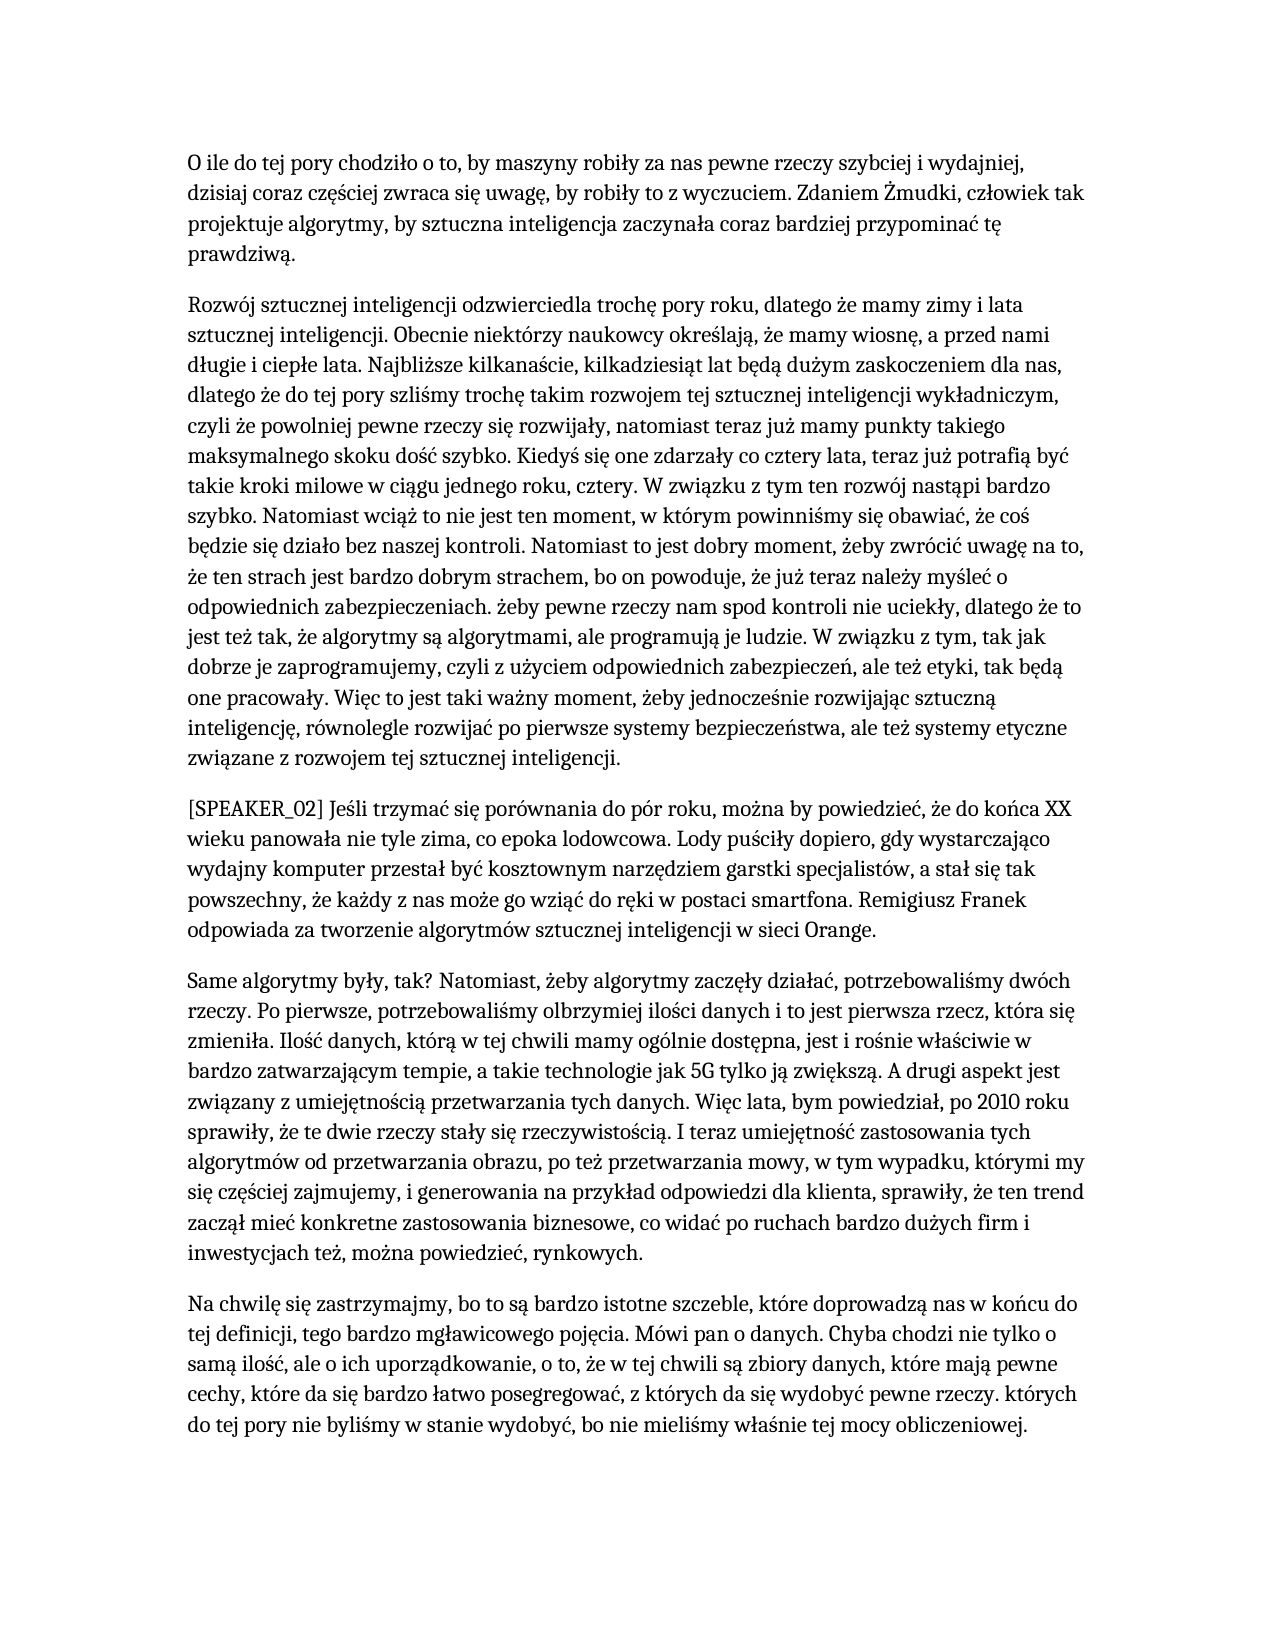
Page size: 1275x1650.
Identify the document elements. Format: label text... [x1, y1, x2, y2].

text Same algorytmy były, tak? Natomiast, żeby algorytmy zaczęły działać, potrzebowaliśmy dwóch rzeczy. Po pierwsze, potrzebowaliśmy olbrzymiej ilości danych i to jest pierwsza rzecz, która się zmieniła. Ilość danych, którą w tej chwili mamy ogólnie dostępna, jest i rośnie właściwie w bardzo zatwarzającym tempie, a takie technologie jak 5G tylko ją zwiększą. A drugi aspekt jest związany z umiejętnością przetwarzania tych danych. Więc lata, bym powiedział, po 2010 roku sprawiły, że te dwie rzeczy stały się rzeczywistością. I teraz umiejętność zastosowania tych algorytmów od przetwarzania obrazu, po też przetwarzania mowy, w tym wypadku, którymi my się częściej zajmujemy, i generowania na przykład odpowiedzi dla klienta, sprawiły, że ten trend zaczął mieć konkretne zastosowania biznesowe, co widać po ruchach bardzo dużych firm i inwestycjach też, można powiedzieć, rynkowych. [187, 968, 1087, 1266]
text Na chwilę się zastrzymajmy, bo to są bardzo istotne szczeble, które doprowadzą nas w końcu do tej definicji, tego bardzo mgławicowego pojęcia. Mówi pan o danych. Chyba chodzi nie tylko o samą ilość, ale o ich uporządkowanie, o to, że w tej chwili są zbiory danych, które mają pewne cechy, które da się bardzo łatwo posegregować, z których da się wydobyć pewne rzeczy. których do tej pory nie byliśmy w stanie wydobyć, bo nie mieliśmy właśnie tej mocy obliczeniowej. [187, 1291, 1087, 1438]
text [SPEAKER_02] Jeśli trzymać się porównania do pór roku, można by powiedzieć, że do końca XX wieku panowała nie tyle zima, co epoka lodowcowa. Lody puściły dopiero, gdy wystarczająco wydajny komputer przestał być kosztownym narzędziem garstki specjalistów, a stał się tak powszechny, że każdy z nas może go wziąć do ręki w postaci smartfona. Remigiusz Franek odpowiada za tworzenie algorytmów sztucznej inteligencji w sieci Orange. [187, 796, 1087, 943]
text O ile do tej pory chodziło o to, by maszyny robiły za nas pewne rzeczy szybciej i wydajniej, dzisiaj coraz częściej zwraca się uwagę, by robiły to z wyczuciem. Zdaniem Żmudki, człowiek tak projektuje algorytmy, by sztuczna inteligencja zaczynała coraz bardziej przypominać tę prawdziwą. [187, 150, 1087, 267]
text Rozwój sztucznej inteligencji odzwierciedla trochę pory roku, dlatego że mamy zimy i lata sztucznej inteligencji. Obecnie niektórzy naukowcy określają, że mamy wiosnę, a przed nami długie i ciepłe lata. Najbliższe kilkanaście, kilkadziesiąt lat będą dużym zaskoczeniem dla nas, dlatego że do tej pory szliśmy trochę takim rozwojem tej sztucznej inteligencji wykładniczym, czyli że powolniej pewne rzeczy się rozwijały, natomiast teraz już mamy punkty takiego maksymalnego skoku dość szybko. Kiedyś się one zdarzały co cztery lata, teraz już potrafią być takie kroki milowe w ciągu jednego roku, cztery. W związku z tym ten rozwój nastąpi bardzo szybko. Natomiast wciąż to nie jest ten moment, w którym powinniśmy się obawiać, że coś będzie się działo bez naszej kontroli. Natomiast to jest dobry moment, żeby zwrócić uwagę na to, że ten strach jest bardzo dobrym strachem, bo on powoduje, że już teraz należy myśleć o odpowiednich zabezpieczeniach. żeby pewne rzeczy nam spod kontroli nie uciekły, dlatego że to jest też tak, że algorytmy są algorytmami, ale programują je ludzie. W związku z tym, tak jak dobrze je zaprogramujemy, czyli z użyciem odpowiednich zabezpieczeń, ale też etyki, tak będą one pracowały. Więc to jest taki ważny moment, żeby jednocześnie rozwijając sztuczną inteligencję, równolegle rozwijać po pierwsze systemy bezpieczeństwa, ale też systemy etyczne związane z rozwojem tej sztucznej inteligencji. [187, 292, 1087, 771]
